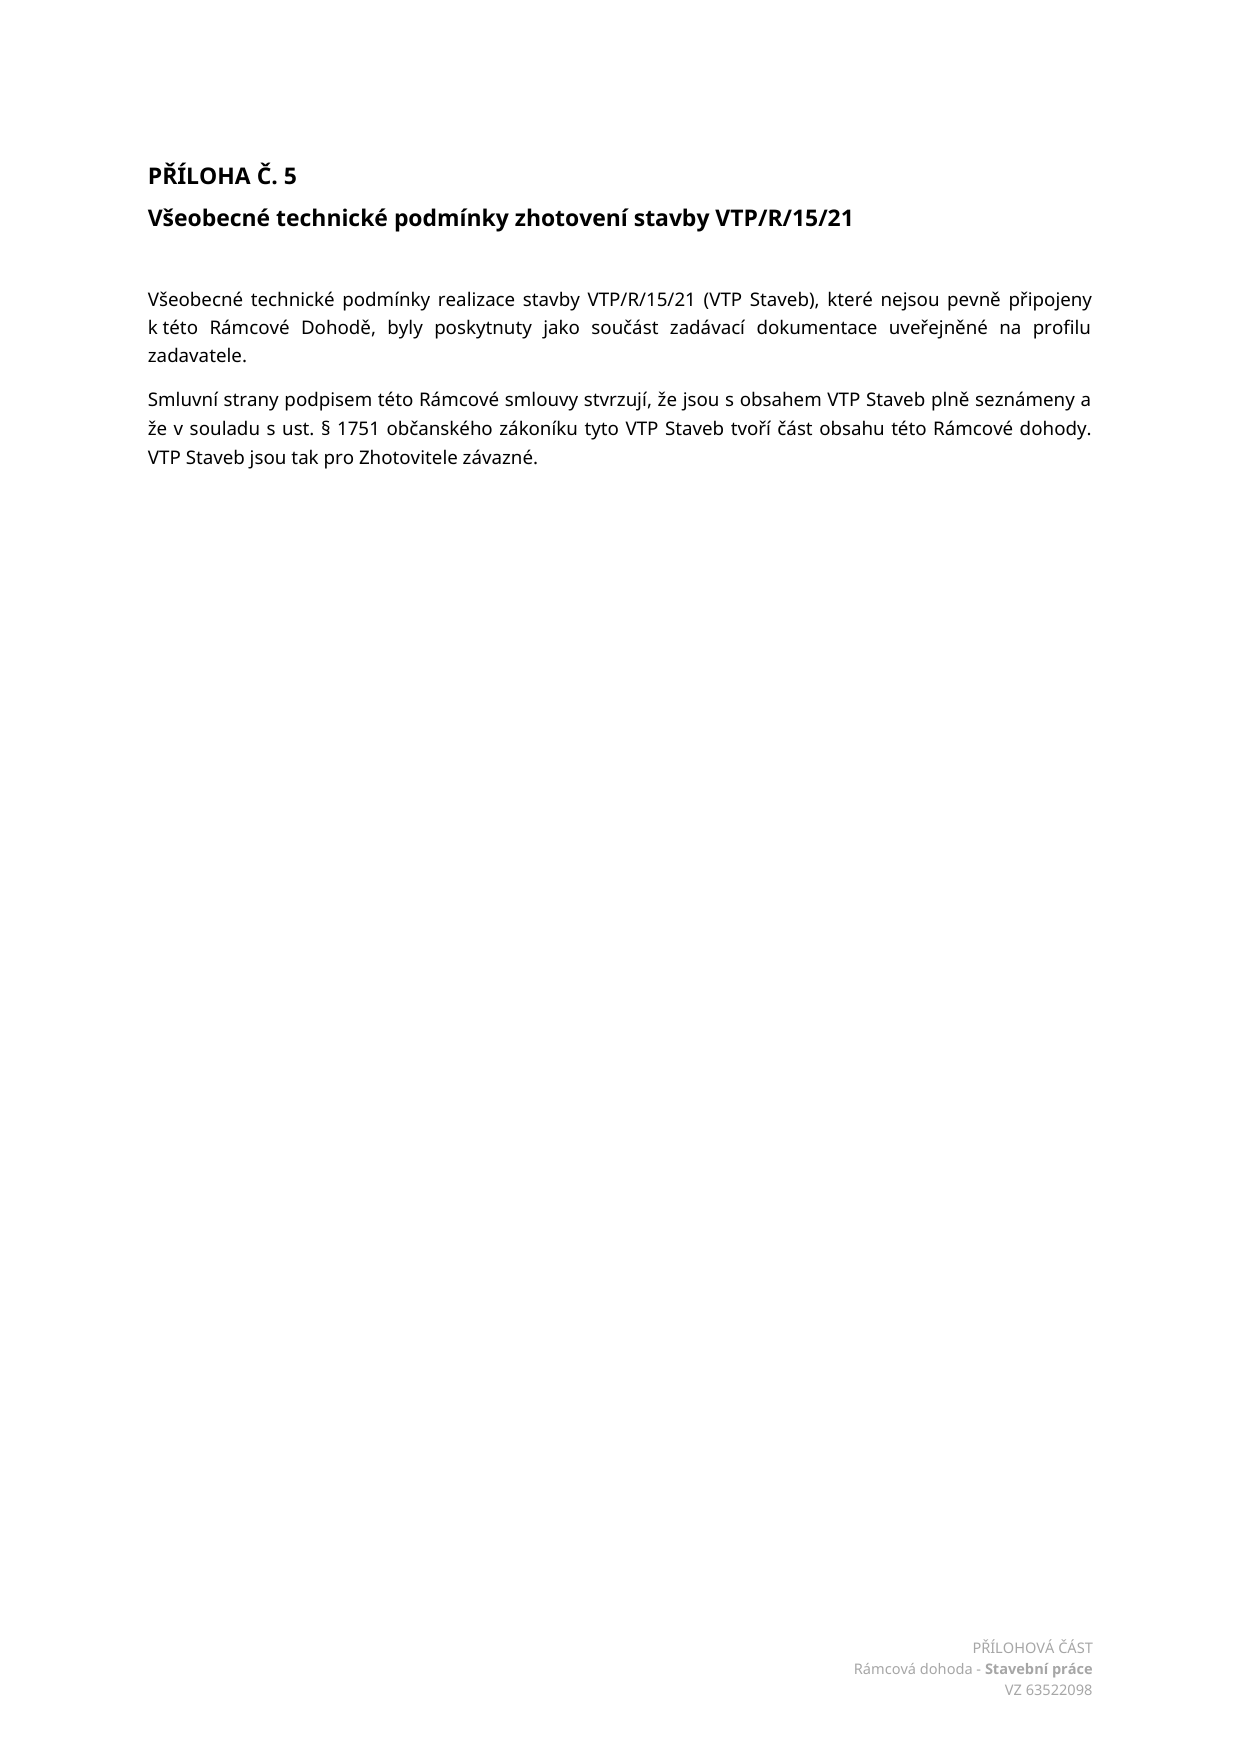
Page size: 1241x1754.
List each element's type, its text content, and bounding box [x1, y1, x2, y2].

text Smluvní strany podpisem této Rámcové smlouvy stvrzují, že jsou s obsahem VTP Staveb plně seznámeny a že v souladu s ust. § 1751 občanského zákoníku tyto VTP Staveb tvoří část obsahu této Rámcové dohody. VTP Staveb jsou tak pro Zhotovitele závazné. [148, 383, 1093, 470]
text Příloha č. 5 [148, 161, 1093, 190]
text Všeobecné technické podmínky realizace stavby VTP/R/15/21 (VTP Staveb), které nejsou pevně připojeny k této Rámcové Dohodě, byly poskytnuty jako součást zadávací dokumentace uveřejněné na profilu zadavatele. [148, 286, 1093, 368]
text Všeobecné technické podmínky zhotovení stavby VTP/R/15/21 [148, 203, 1093, 232]
